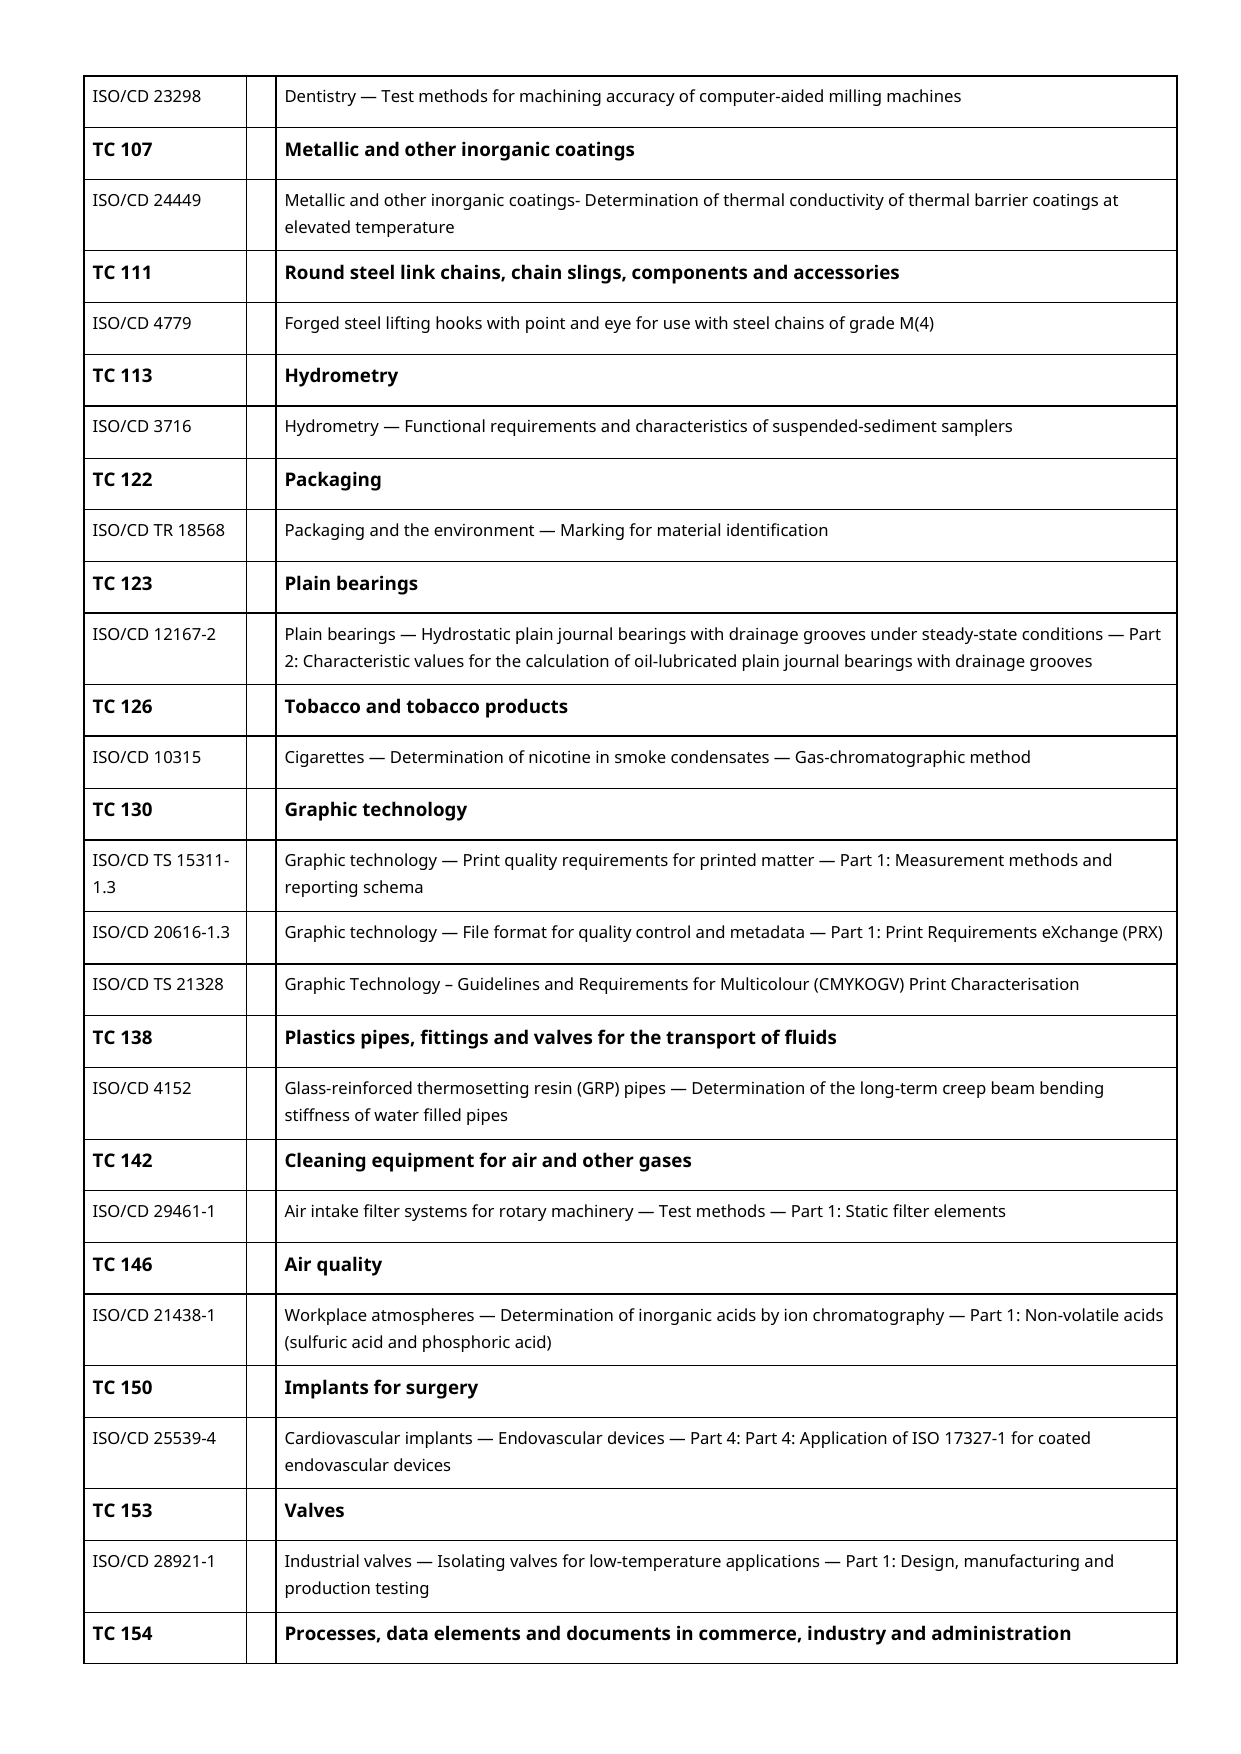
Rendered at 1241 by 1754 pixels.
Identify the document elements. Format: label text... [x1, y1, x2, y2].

table_cell [247, 1295, 275, 1365]
table_cell Plain bearings [277, 562, 1176, 612]
table_cell Glass-reinforced thermosetting resin (GRP) pipes — Determination of the long-term creep beam bending stiffness of water filled pipes [277, 1068, 1176, 1138]
table_cell Graphic technology [277, 789, 1176, 839]
table_cell ISO/CD 20616-1.3 [85, 912, 246, 963]
table_cell [247, 685, 275, 735]
table_cell Processes, data elements and documents in commerce, industry and administration [277, 1613, 1176, 1663]
table_cell TC 107 [85, 128, 246, 178]
table_cell TC 123 [85, 562, 246, 612]
table_cell [247, 251, 275, 302]
table_cell Packaging and the environment — Marking for material identification [277, 510, 1176, 561]
table_cell [247, 1418, 275, 1488]
table_cell Implants for surgery [277, 1366, 1176, 1416]
table_cell Packaging [277, 459, 1176, 509]
table_cell ISO/CD 24449 [85, 180, 246, 250]
table_cell Workplace atmospheres — Determination of inorganic acids by ion chromatography — Part 1: Non-volatile acids (sulfuric acid and phosphoric acid) [277, 1295, 1176, 1365]
table_cell [247, 180, 275, 250]
table_cell [247, 1140, 275, 1190]
table_cell ISO/CD 25539-4 [85, 1418, 246, 1488]
table_cell TC 153 [85, 1489, 246, 1539]
table_cell ISO/CD 28921-1 [85, 1541, 246, 1611]
table_cell Valves [277, 1489, 1176, 1539]
table_cell [247, 562, 275, 612]
table_cell Tobacco and tobacco products [277, 685, 1176, 735]
table_cell [247, 355, 275, 405]
table_cell ISO/CD 21438-1 [85, 1295, 246, 1365]
table_cell Industrial valves — Isolating valves for low-temperature applications — Part 1: Design, manufacturing and production testing [277, 1541, 1176, 1611]
table_cell [247, 1243, 275, 1293]
table_cell [247, 1366, 275, 1416]
table_cell [247, 128, 275, 178]
table_cell TC 126 [85, 685, 246, 735]
table_cell Forged steel lifting hooks with point and eye for use with steel chains of grade M(4) [277, 303, 1176, 354]
table_cell Cigarettes — Determination of nicotine in smoke condensates — Gas-chromatographic method [277, 737, 1176, 788]
table_cell [247, 1489, 275, 1539]
table_cell [247, 912, 275, 963]
table_cell TC 154 [85, 1613, 246, 1663]
table_cell ISO/CD 12167-2 [85, 614, 246, 684]
table_cell [247, 77, 275, 127]
table_cell Hydrometry — Functional requirements and characteristics of suspended-sediment samplers [277, 407, 1176, 457]
table_cell ISO/CD TR 18568 [85, 510, 246, 561]
table_cell [247, 841, 275, 911]
table_cell [247, 614, 275, 684]
table_cell [247, 303, 275, 354]
table_cell [247, 1613, 275, 1663]
table_cell [247, 510, 275, 561]
table_cell [247, 1016, 275, 1067]
table_cell TC 122 [85, 459, 246, 509]
table_cell [247, 789, 275, 839]
table_cell ISO/CD 23298 [85, 77, 246, 127]
table_cell TC 146 [85, 1243, 246, 1293]
table_cell Cardiovascular implants — Endovascular devices — Part 4: Part 4: Application of ISO 17327-1 for coated endovascular devices [277, 1418, 1176, 1488]
table_cell Air quality [277, 1243, 1176, 1293]
table_cell ISO/CD 29461-1 [85, 1191, 246, 1242]
table_cell Graphic technology — Print quality requirements for printed matter — Part 1: Measurement methods and reporting schema [277, 841, 1176, 911]
table_cell Hydrometry [277, 355, 1176, 405]
table_cell TC 130 [85, 789, 246, 839]
table_cell ISO/CD TS 15311-1.3 [85, 841, 246, 911]
table_cell ISO/CD TS 21328 [85, 965, 246, 1015]
table_cell Cleaning equipment for air and other gases [277, 1140, 1176, 1190]
table_cell TC 111 [85, 251, 246, 302]
table_cell [247, 1191, 275, 1242]
table_cell Metallic and other inorganic coatings [277, 128, 1176, 178]
table_cell Graphic technology — File format for quality control and metadata — Part 1: Print Requirements eXchange (PRX) [277, 912, 1176, 963]
table_cell [247, 407, 275, 457]
table_cell [247, 459, 275, 509]
table_cell Air intake filter systems for rotary machinery — Test methods — Part 1: Static filter elements [277, 1191, 1176, 1242]
table_cell TC 138 [85, 1016, 246, 1067]
table_cell TC 113 [85, 355, 246, 405]
table_cell Graphic Technology – Guidelines and Requirements for Multicolour (CMYKOGV) Print Characterisation [277, 965, 1176, 1015]
table_cell TC 142 [85, 1140, 246, 1190]
table_cell ISO/CD 4152 [85, 1068, 246, 1138]
table_cell Metallic and other inorganic coatings- Determination of thermal conductivity of thermal barrier coatings at elevated temperature [277, 180, 1176, 250]
table_cell Plastics pipes, fittings and valves for the transport of fluids [277, 1016, 1176, 1067]
table_cell ISO/CD 4779 [85, 303, 246, 354]
table_cell TC 150 [85, 1366, 246, 1416]
table_cell [247, 737, 275, 788]
table_cell Plain bearings — Hydrostatic plain journal bearings with drainage grooves under steady-state conditions — Part 2: Characteristic values for the calculation of oil-lubricated plain journal bearings with drainage grooves [277, 614, 1176, 684]
table_cell Dentistry — Test methods for machining accuracy of computer-aided milling machines [277, 77, 1176, 127]
table_cell [247, 1068, 275, 1138]
table_cell Round steel link chains, chain slings, components and accessories [277, 251, 1176, 302]
table_cell [247, 965, 275, 1015]
table_cell ISO/CD 10315 [85, 737, 246, 788]
table_cell ISO/CD 3716 [85, 407, 246, 457]
table_cell [247, 1541, 275, 1611]
